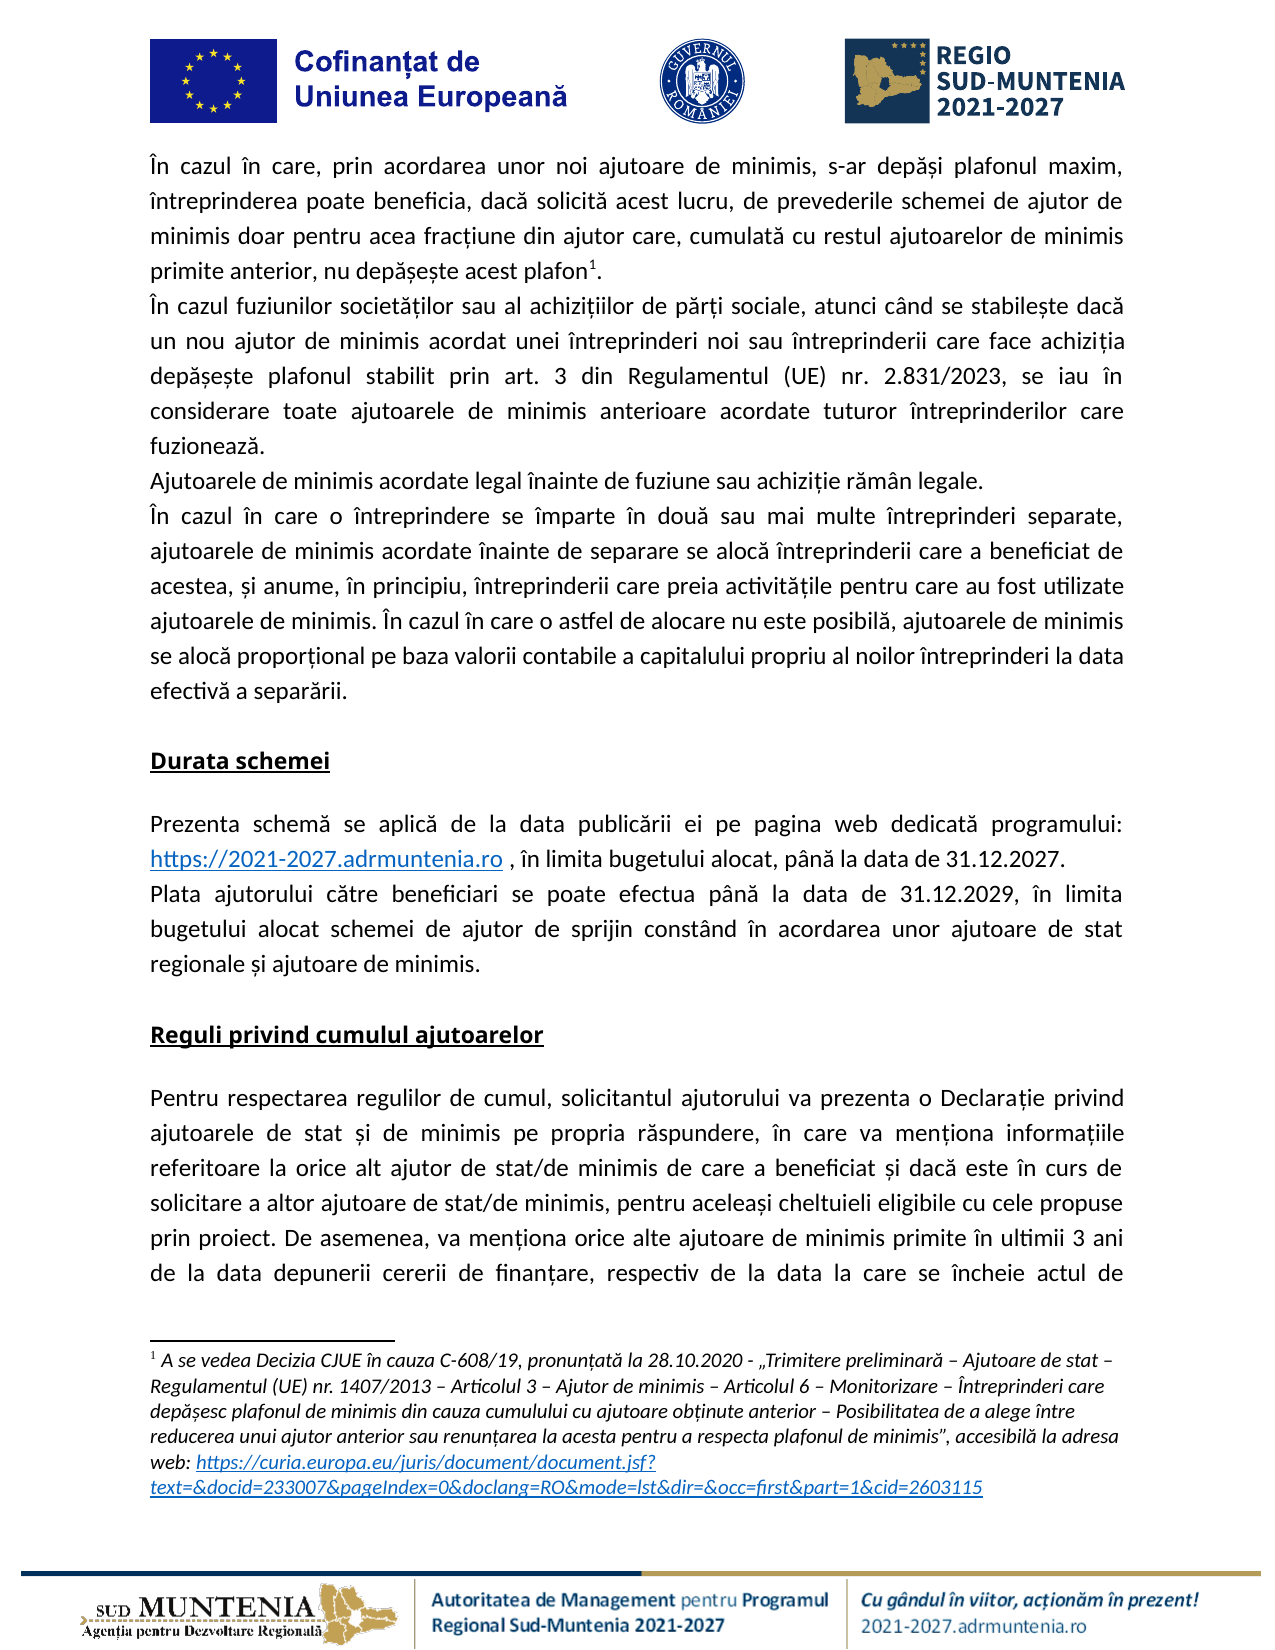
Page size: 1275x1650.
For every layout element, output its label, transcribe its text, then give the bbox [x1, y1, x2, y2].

text În cazul fuziunilor societăților sau al achizițiilor de părți sociale, atunci când se stabilește dacă un nou ajutor de minimis acordat unei întreprinderi noi sau întreprinderii care face achiziția depășește plafonul stabilit prin art. 3 din Regulamentul (UE) nr. 2.831/2023, se iau în considerare toate ajutoarele de minimis anterioare acordate tuturor întreprinderilor care fuzionează. [150, 290, 1125, 461]
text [150, 1082, 1125, 1288]
text Prezenta schemă se aplică de la data publicării ei pe pagina web dedicată programului: https://2021-2027.adrmuntenia.ro , în limita bugetului alocat, până la data de 31.12.2027. [150, 808, 1125, 874]
text Plata ajutorului către beneficiari se poate efectua până la data de 31.12.2029, în limita bugetului alocat schemei de ajutor de sprijin constând în acordarea unor ajutoare de stat regionale şi ajutoare de minimis. [150, 878, 1125, 979]
text În cazul în care o întreprindere se împarte în două sau mai multe întreprinderi separate, ajutoarele de minimis acordate înainte de separare se alocă întreprinderii care a beneficiat de acestea, şi anume, în principiu, întreprinderii care preia activitățile pentru care au fost utilizate ajutoarele de minimis. În cazul în care o astfel de alocare nu este posibilă, ajutoarele de minimis se alocă proporțional pe baza valorii contabile a capitalului propriu al noilor întreprinderi la data efectivă a separării. [150, 500, 1125, 706]
text Reguli privind cumulul ajutoarelor [150, 1018, 1125, 1050]
text Ajutoarele de minimis acordate legal înainte de fuziune sau achiziție rămân legale. [150, 465, 1125, 496]
text Durata schemei [150, 745, 1125, 776]
text În cazul în care, prin acordarea unor noi ajutoare de minimis, s-ar depăși plafonul maxim, întreprinderea poate beneficia, dacă solicită acest lucru, de prevederile schemei de ajutor de minimis doar pentru acea fracțiune din ajutor care, cumulată cu restul ajutoarelor de minimis primite anterior, nu depășește acest plafon. [150, 150, 1125, 286]
picture [21, 1571, 1262, 1650]
